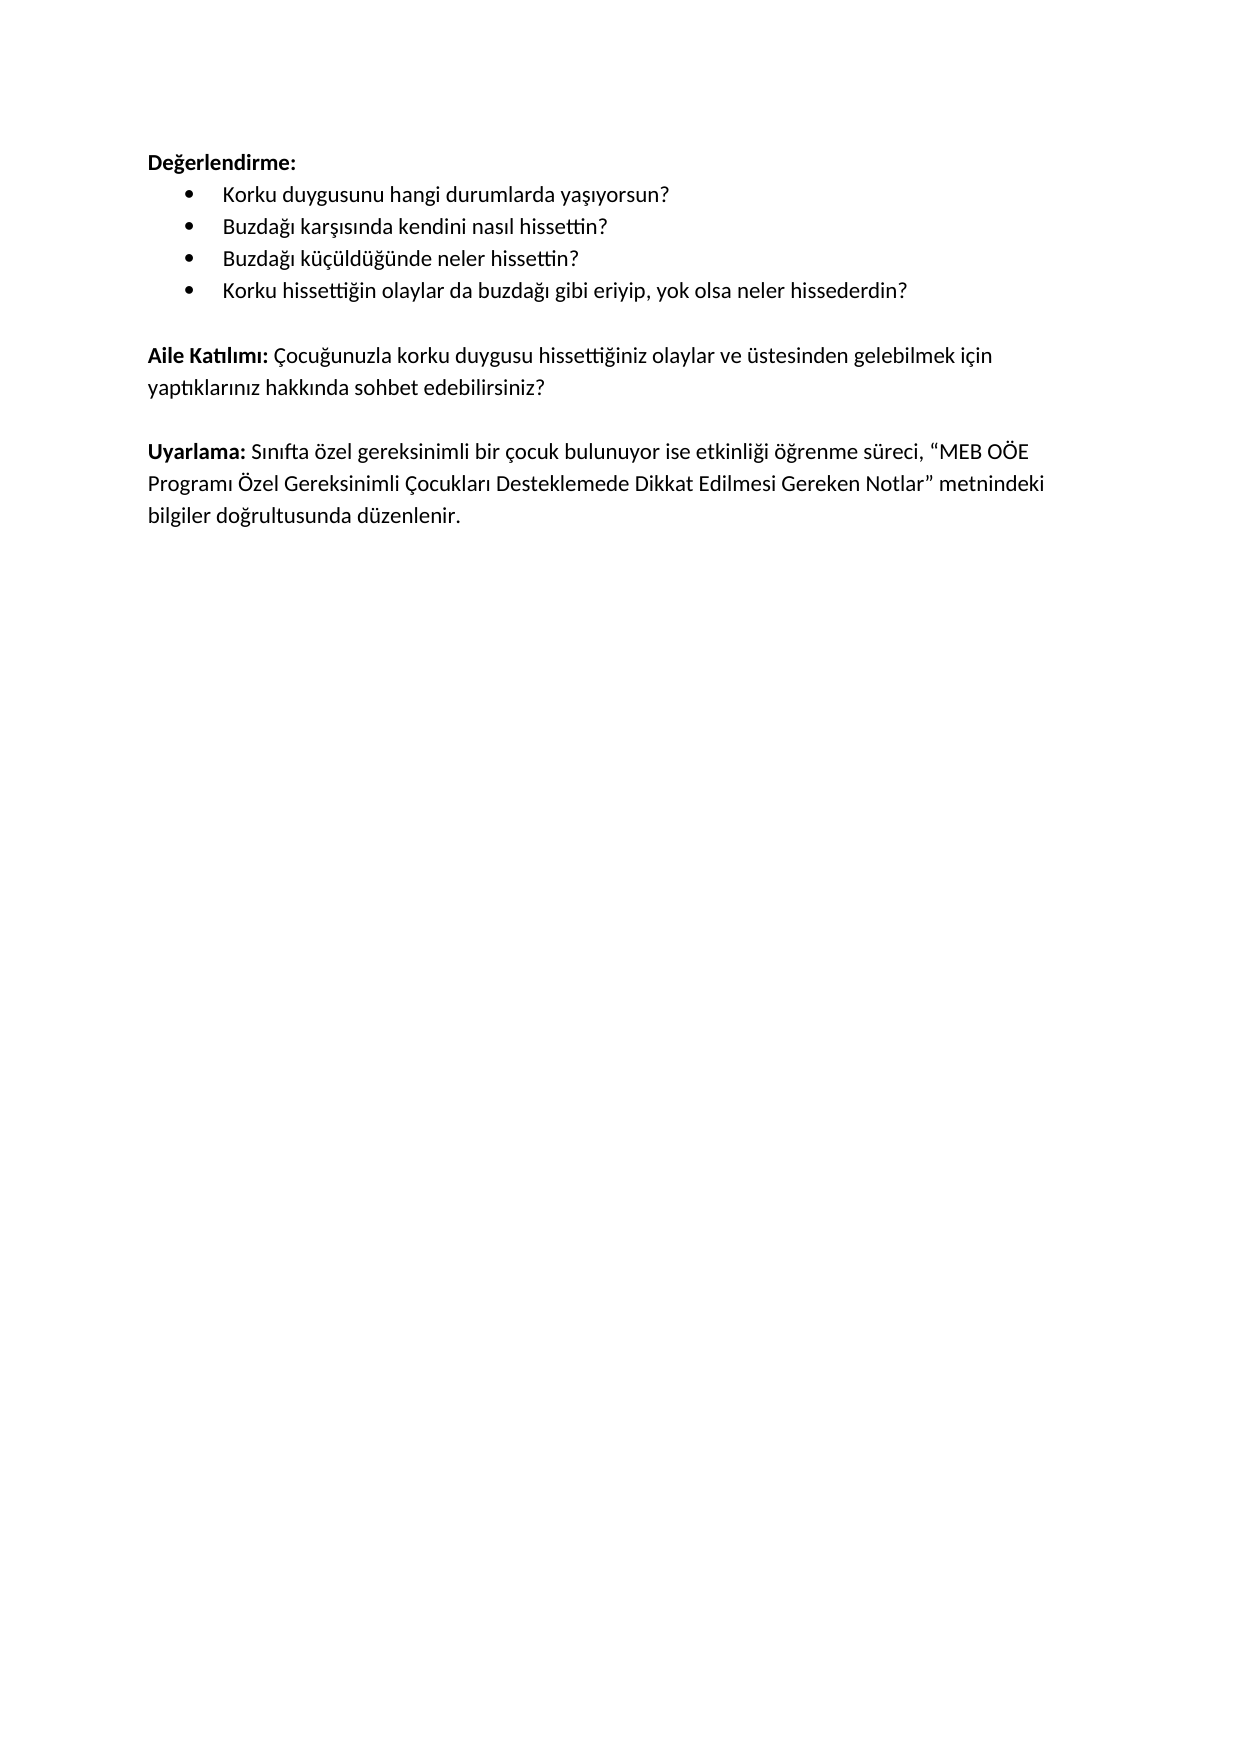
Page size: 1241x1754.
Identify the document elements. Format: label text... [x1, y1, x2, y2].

list Buzdağı karşısında kendini nasıl hissettin? [185, 212, 1093, 240]
list Korku duygusunu hangi durumlarda yaşıyorsun? [185, 180, 1093, 208]
text Uyarlama: Sınıfta özel gereksinimli bir çocuk bulunuyor ise etkinliği öğrenme süreci, “MEB OÖE Programı Özel Gereksinimli Çocukları Desteklemede Dikkat Edilmesi Gereken Notlar” metnindeki bilgiler doğrultusunda düzenlenir. [148, 437, 1093, 530]
text Değerlendirme: [148, 148, 1093, 176]
text Aile Katılımı: Çocuğunuzla korku duygusu hissettiğiniz olaylar ve üstesinden gelebilmek için yaptıklarınız hakkında sohbet edebilirsiniz? [148, 341, 1093, 401]
list Buzdağı küçüldüğünde neler hissettin? [185, 244, 1093, 272]
list Korku hissettiğin olaylar da buzdağı gibi eriyip, yok olsa neler hissederdin? [185, 276, 1093, 304]
